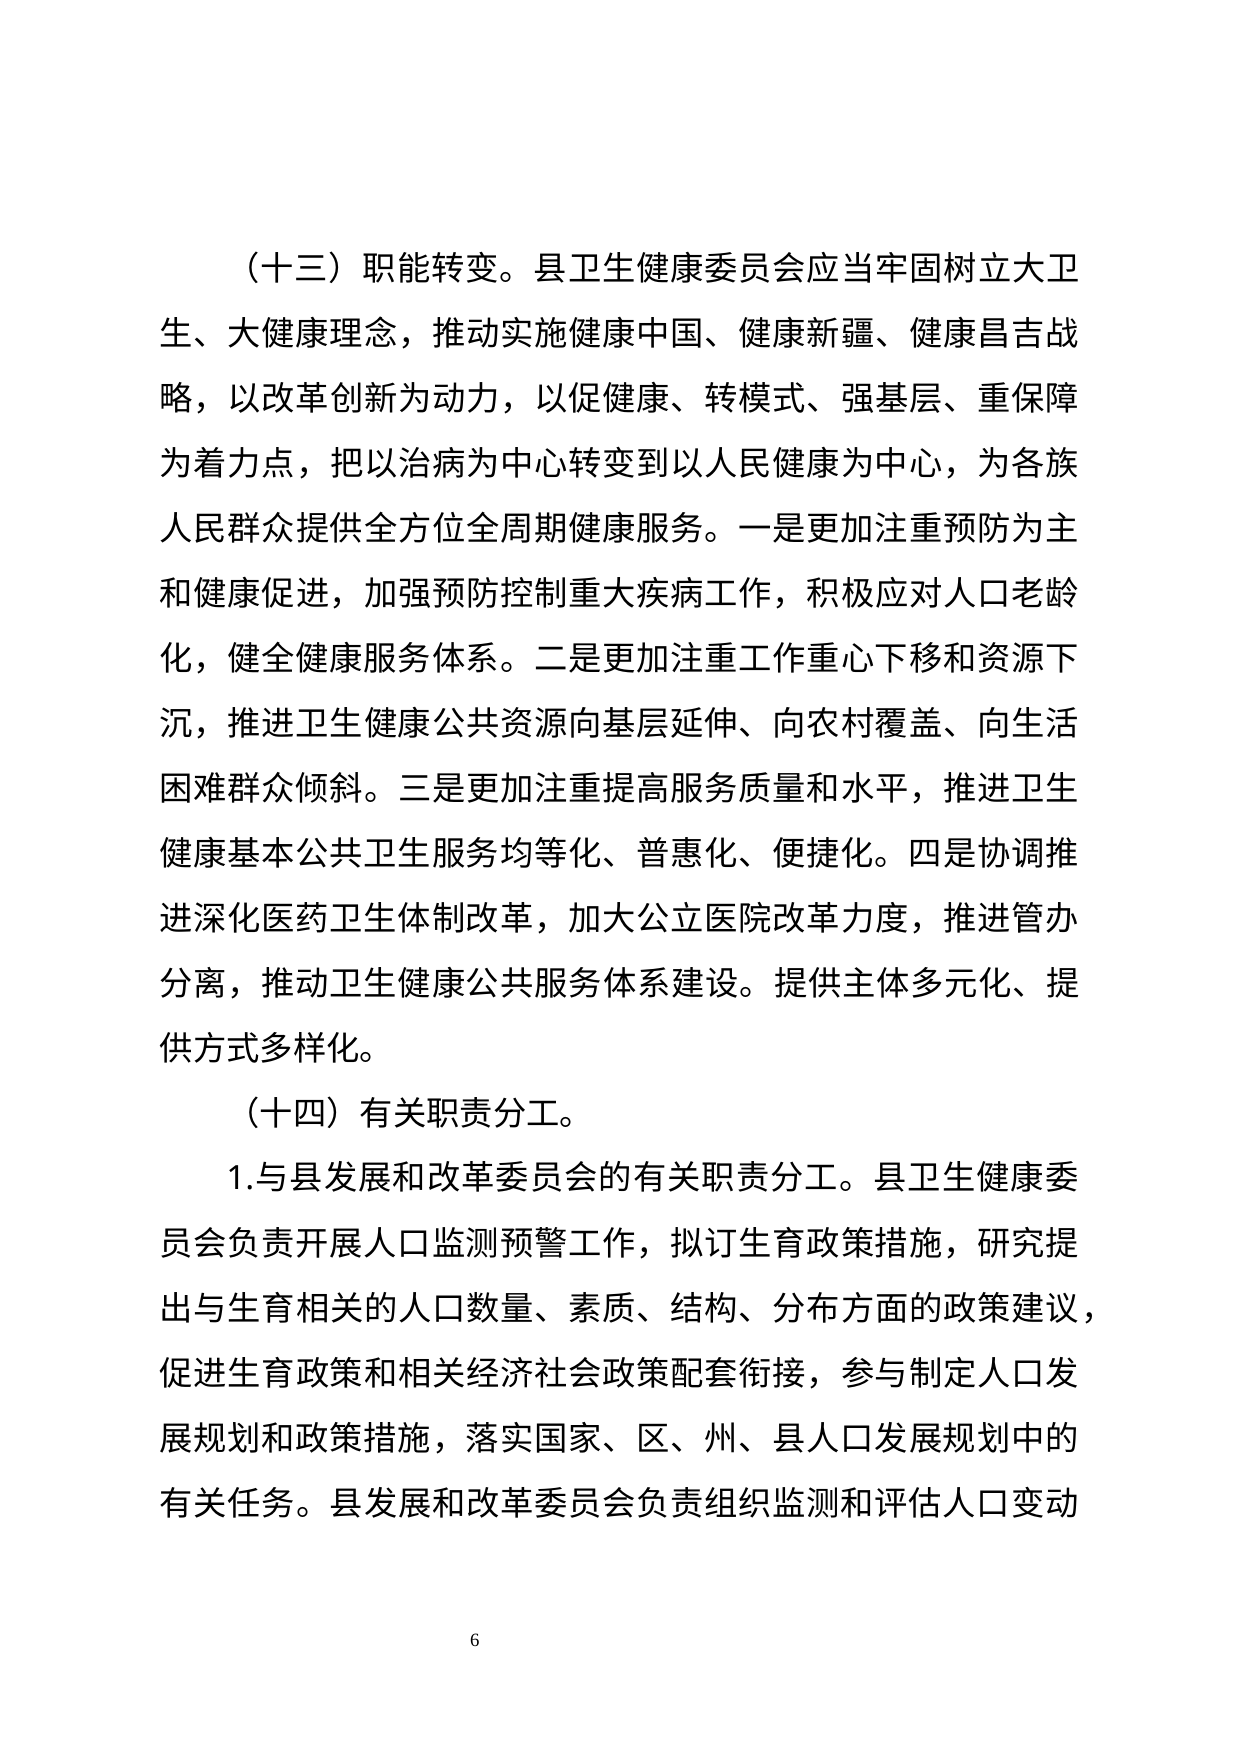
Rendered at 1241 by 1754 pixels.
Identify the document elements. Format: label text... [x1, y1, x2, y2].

text （十三）职能转变。县卫生健康委员会应当牢固树立大卫生、大健康理念，推动实施健康中国、健康新疆、健康昌吉战略，以改革创新为动力，以促健康、转模式、强基层、重保障为着力点，把以治病为中心转变到以人民健康为中心，为各族人民群众提供全方位全周期健康服务。一是更加注重预防为主和健康促进，加强预防控制重大疾病工作，积极应对人口老龄化，健全健康服务体系。二是更加注重工作重心下移和资源下沉，推进卫生健康公共资源向基层延伸、向农村覆盖、向生活困难群众倾斜。三是更加注重提高服务质量和水平，推进卫生健康基本公共卫生服务均等化、普惠化、便捷化。四是协调推进深化医药卫生体制改革，加大公立医院改革力度，推进管办分离，推动卫生健康公共服务体系建设。提供主体多元化、提供方式多样化。 [159, 233, 1081, 1078]
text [159, 1143, 1081, 1533]
text （十四）有关职责分工。 [159, 1078, 1081, 1143]
